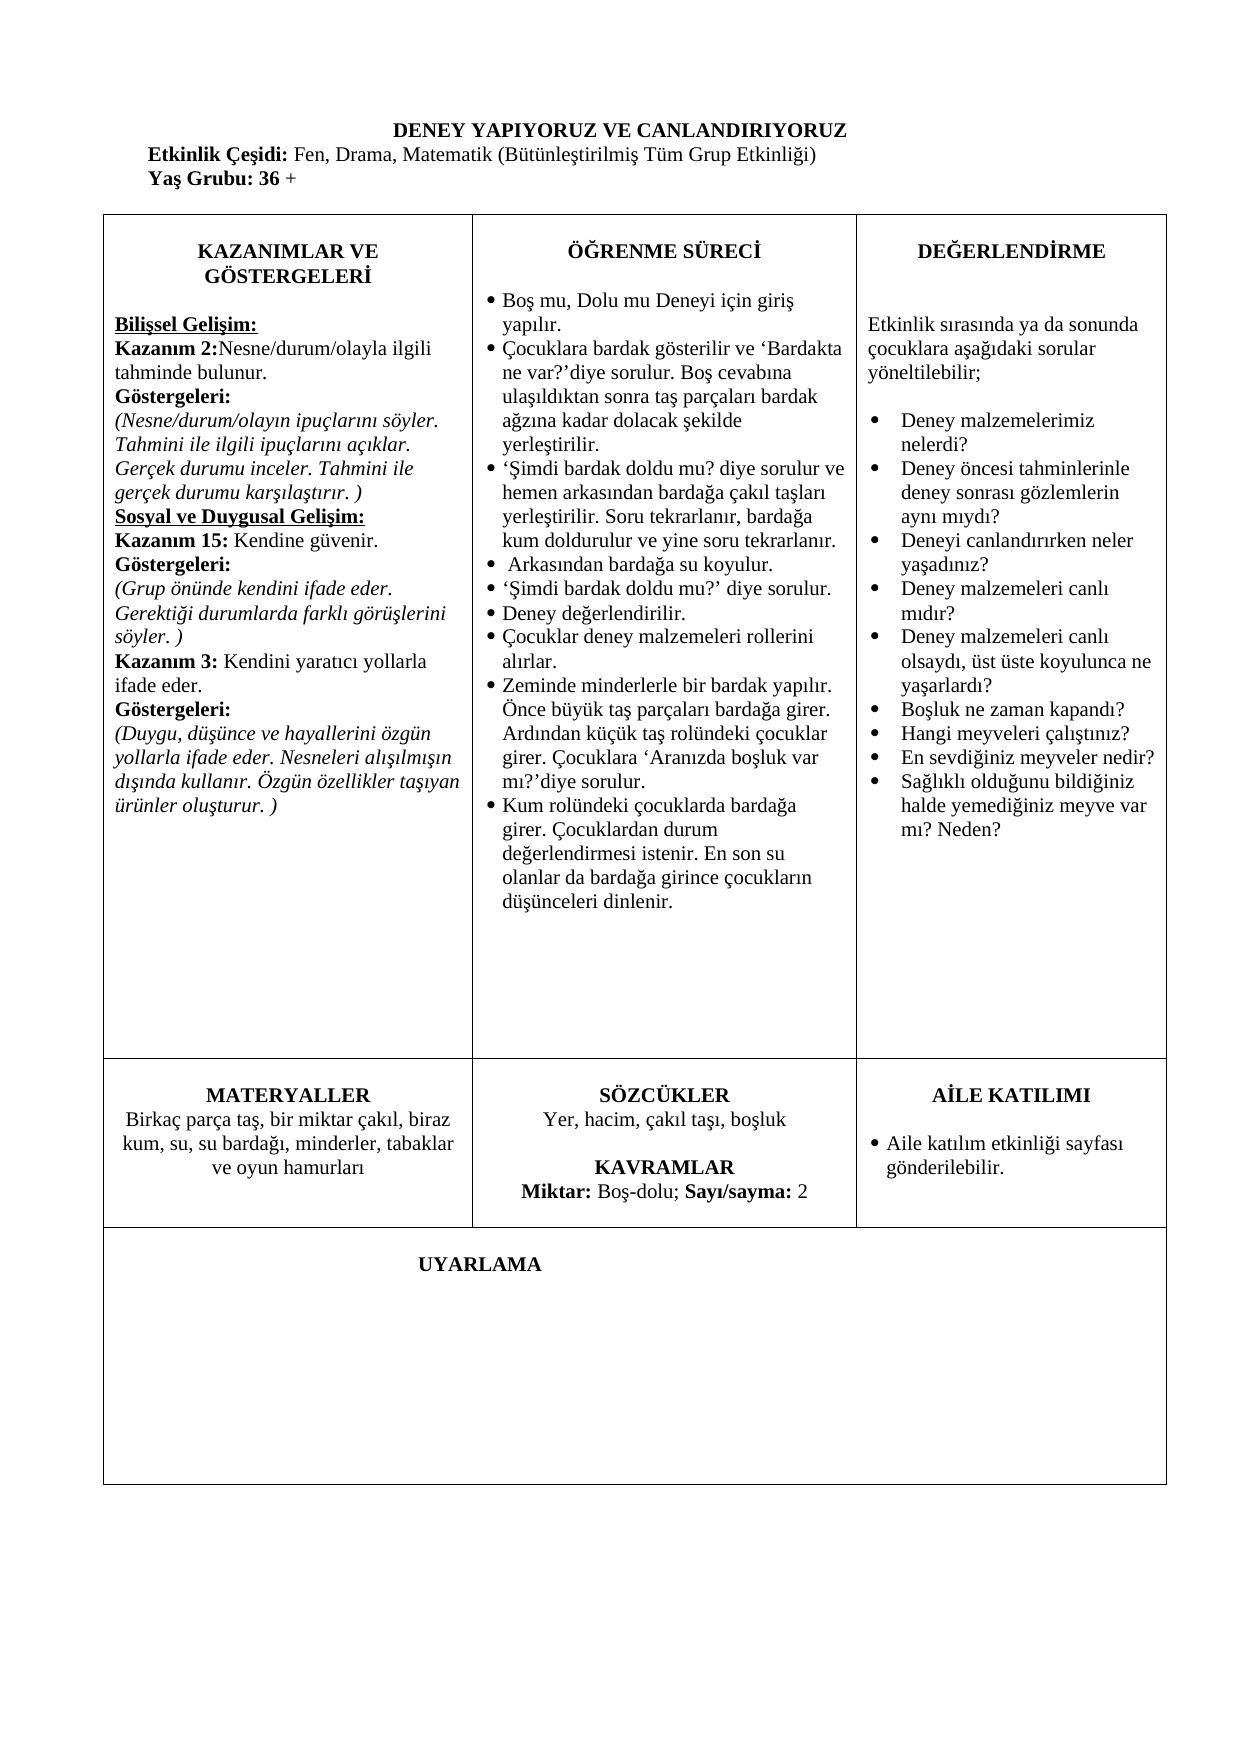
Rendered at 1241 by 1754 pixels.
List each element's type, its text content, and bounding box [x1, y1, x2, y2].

text Etkinlik Çeşidi: Fen, Drama, Matematik (Bütünleştirilmiş Tüm Grup Etkinliği) [148, 142, 1092, 166]
text DENEY YAPIYORUZ VE CANLANDIRIYORUZ [148, 118, 1092, 142]
text Yaş Grubu: 36 + [148, 166, 1092, 190]
table_cell AİLE KATILIMI Aile katılım etkinliği sayfası gönderilebilir. [857, 1059, 1166, 1227]
table_header ÖĞRENME SÜRECİ Boş mu, Dolu mu Deneyi için giriş yapılır. Çocuklara bardak gösterilir ve ‘Bardakta ne var?’diye sorulur. Boş cevabına ulaşıldıktan sonra taş parçaları bardak ağzına kadar dolacak şekilde yerleştirilir. ‘Şimdi bardak doldu mu? diye sorulur ve hemen arkasından bardağa çakıl taşları yerleştirilir. Soru tekrarlanır, bardağa kum doldurulur ve yine soru tekrarlanır. Arkasından bardağa su koyulur. ‘Şimdi bardak doldu mu?’ diye sorulur. Deney değerlendirilir. Çocuklar deney malzemeleri rollerini alırlar. Zeminde minderlerle bir bardak yapılır. Önce büyük taş parçaları bardağa girer. Ardından küçük taş rolündeki çocuklar girer. Çocuklara ‘Aranızda boşluk var mı?’diye sorulur. Kum rolündeki çocuklarda bardağa girer. Çocuklardan durum değerlendirmesi istenir. En son su olanlar da bardağa girince çocukların düşünceleri dinlenir. [473, 215, 856, 1058]
table_cell SÖZCÜKLER Yer, hacim, çakıl taşı, boşluk KAVRAMLAR Miktar: Boş-dolu; Sayı/sayma: 2 [473, 1059, 856, 1227]
table_cell MATERYALLER Birkaç parça taş, bir miktar çakıl, biraz kum, su, su bardağı, minderler, tabaklar ve oyun hamurları [104, 1059, 472, 1227]
table_header DEĞERLENDİRME Etkinlik sırasında ya da sonunda çocuklara aşağıdaki sorular yöneltilebilir; Deney malzemelerimiz nelerdi? Deney öncesi tahminlerinle deney sonrası gözlemlerin aynı mıydı? Deneyi canlandırırken neler yaşadınız? Deney malzemeleri canlı mıdır? Deney malzemeleri canlı olsaydı, üst üste koyulunca ne yaşarlardı? Boşluk ne zaman kapandı? Hangi meyveleri çalıştınız? En sevdiğiniz meyveler nedir? Sağlıklı olduğunu bildiğiniz halde yemediğiniz meyve var mı? Neden? [857, 215, 1166, 1058]
table_cell [856, 1228, 1166, 1483]
table_header KAZANIMLAR VE GÖSTERGELERİ Bilişsel Gelişim: Kazanım 2:Nesne/durum/olayla ilgili tahminde bulunur. Göstergeleri: (Nesne/durum/olayın ipuçlarını söyler. Tahmini ile ilgili ipuçlarını açıklar. Gerçek durumu inceler. Tahmini ile gerçek durumu karşılaştırır. ) Sosyal ve Duygusal Gelişim: Kazanım 15: Kendine güvenir. Göstergeleri: (Grup önünde kendini ifade eder. Gerektiği durumlarda farklı görüşlerini söyler. ) Kazanım 3: Kendini yaratıcı yollarla ifade eder. Göstergeleri: (Duygu, düşünce ve hayallerini özgün yollarla ifade eder. Nesneleri alışılmışın dışında kullanır. Özgün özellikler taşıyan ürünler oluşturur. ) [104, 215, 472, 1058]
table_cell UYARLAMA [104, 1228, 856, 1483]
